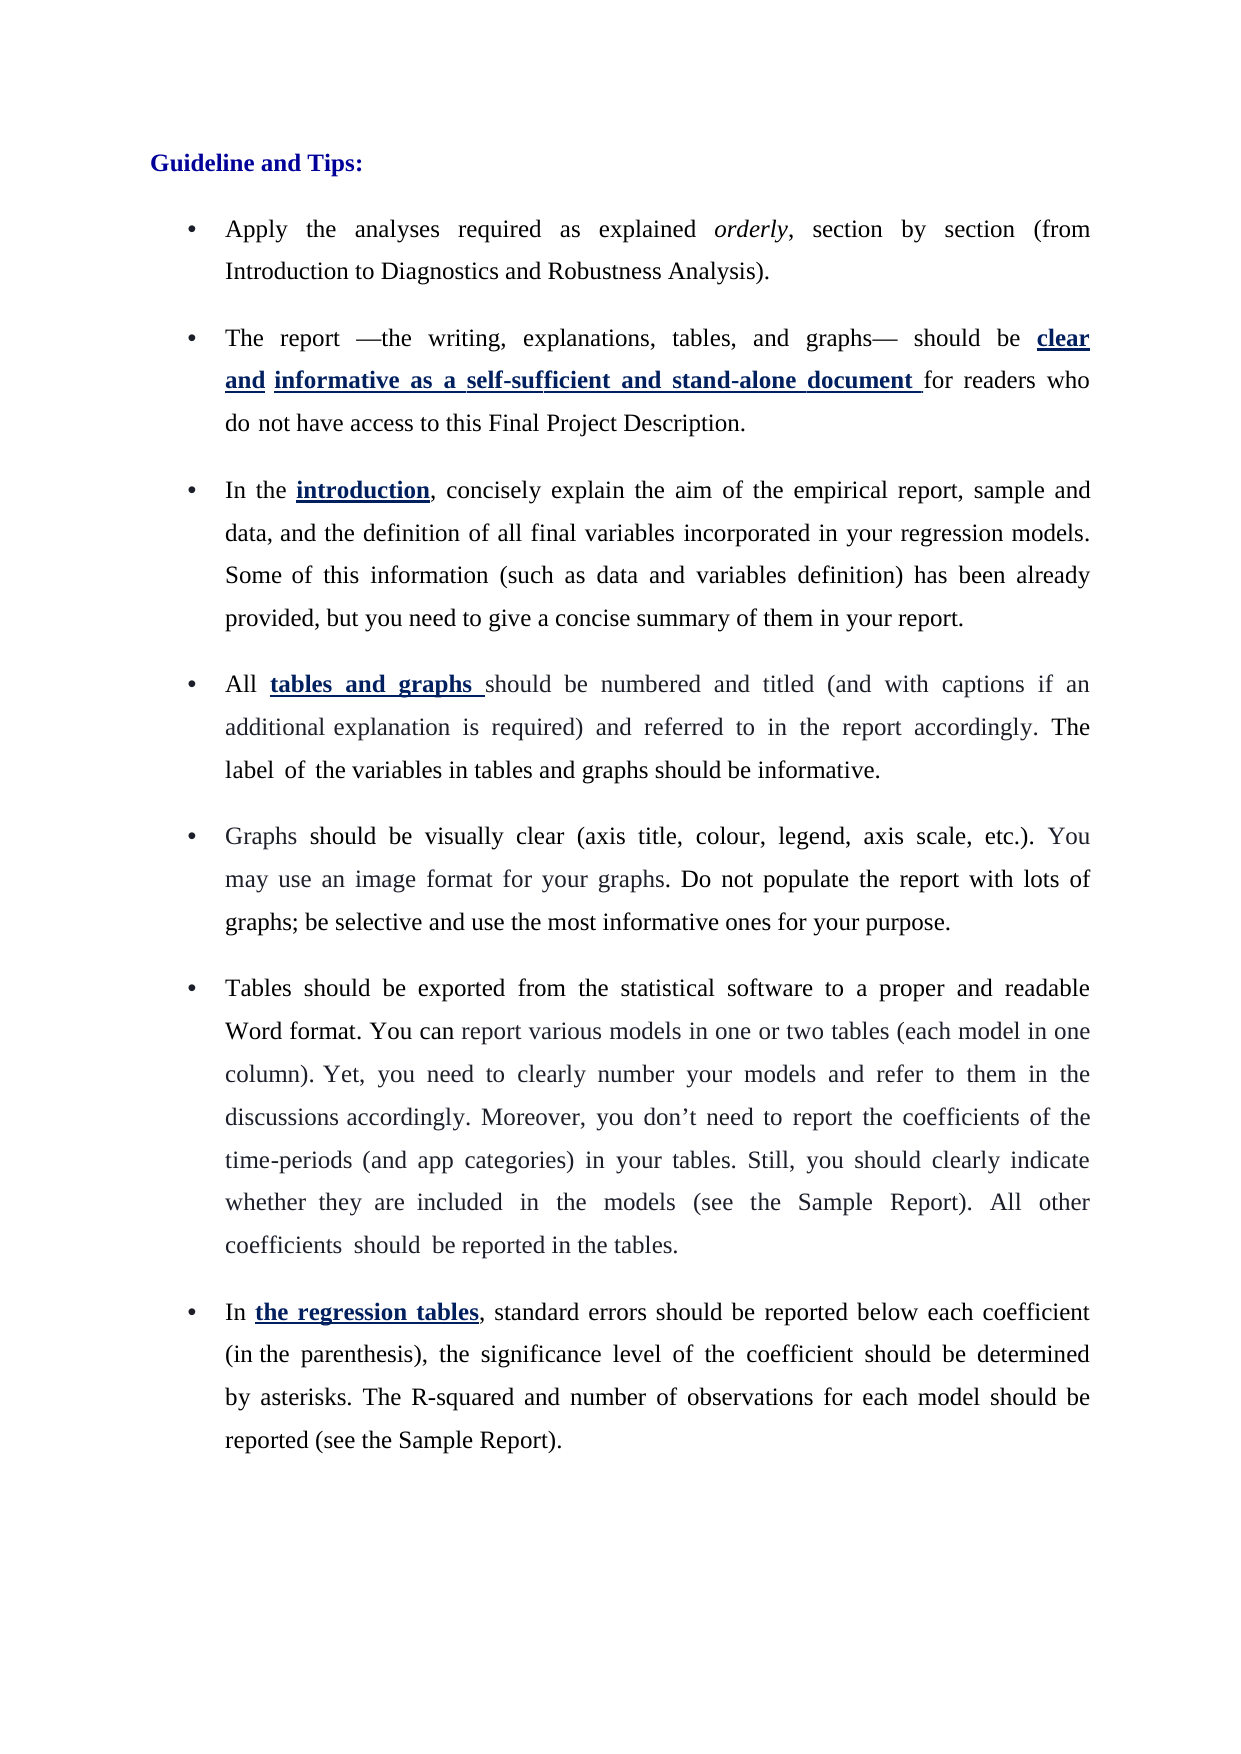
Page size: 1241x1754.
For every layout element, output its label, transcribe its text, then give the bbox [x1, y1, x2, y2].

list In the introduction, concisely explain the aim of the empirical report, sample and data, and the definition of all final variables incorporated in your regression models. Some of this information (such as data and variables definition) has been already provided, but you need to give a concise summary of them in your report. [187, 475, 1091, 632]
list In the regression tables, standard errors should be reported below each coefficient (in the parenthesis), the significance level of the coefficient should be determined by asterisks. The R-squared and number of observations for each model should be reported (see the Sample Report). [187, 1296, 1090, 1454]
list Tables should be exported from the statistical software to a proper and readable Word format. You can report various models in one or two tables (each model in one column). Yet, you need to clearly number your models and refer to them in the discussions accordingly. Moreover, you don’t need to report the coefficients of the time-periods (and app categories) in your tables. Still, you should clearly indicate whether they are included in the models (see the Sample Report). All other coefficients should be reported in the tables. [187, 973, 1090, 1259]
list The report —the writing, explanations, tables, and graphs— should be clear and informative as a self-sufficient and stand-alone document for readers who do not have access to this Final Project Description. [187, 323, 1090, 437]
list Apply the analyses required as explained orderly, section by section (from Introduction to Diagnostics and Robustness Analysis). [187, 214, 1090, 285]
list All tables and graphs should be numbered and titled (and with captions if an additional explanation is required) and referred to in the report accordingly. The label of the variables in tables and graphs should be informative. [187, 669, 1090, 784]
list Graphs should be visually clear (axis title, colour, legend, axis scale, etc.). You may use an image format for your graphs. Do not populate the report with lots of graphs; be selective and use the most informative ones for your purpose. [187, 821, 1091, 936]
subtitle Guideline and Tips: [150, 148, 1103, 177]
